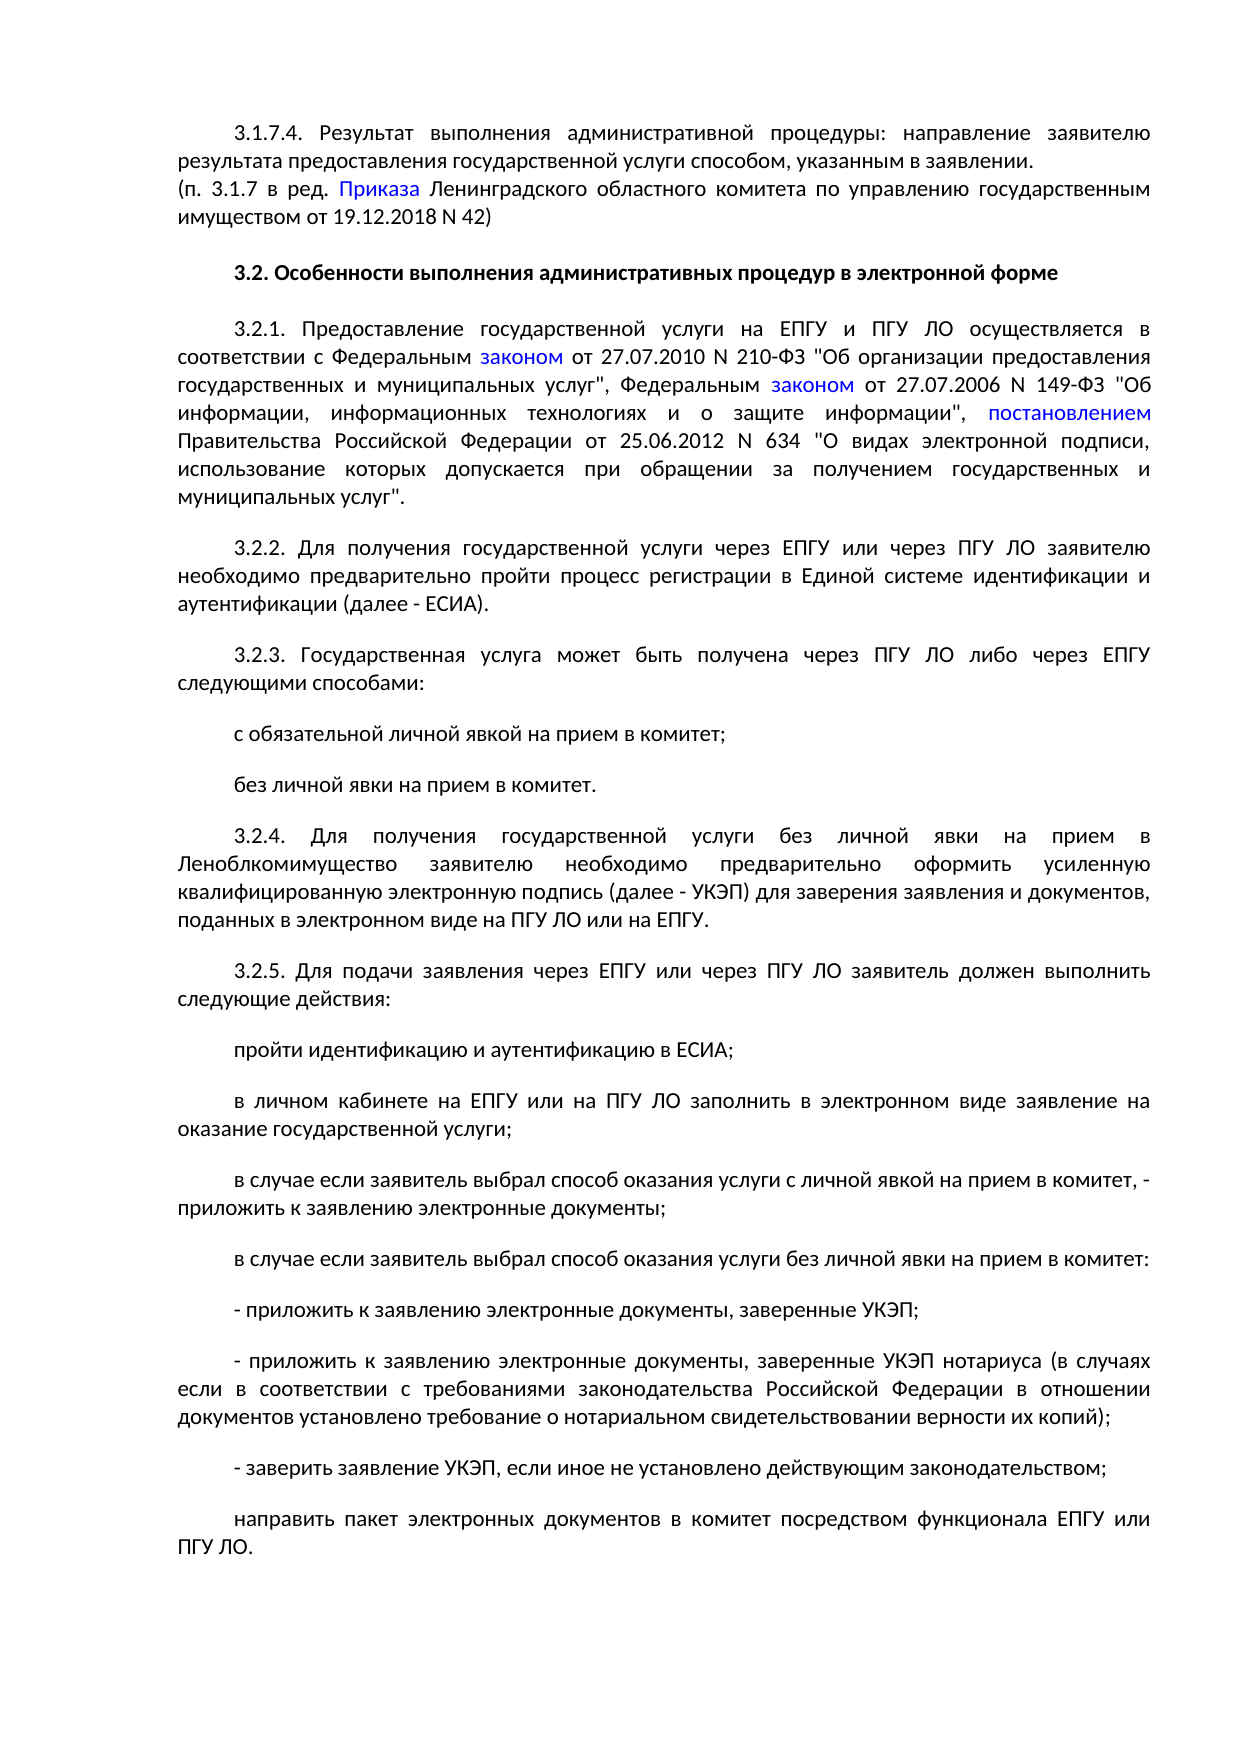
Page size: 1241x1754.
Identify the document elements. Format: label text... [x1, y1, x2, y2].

text - приложить к заявлению электронные документы, заверенные УКЭП нотариуса (в случаях если в соответствии с требованиями законодательства Российской Федерации в отношении документов установлено требование о нотариальном свидетельствовании верности их копий); [177, 1346, 1152, 1430]
title 3.2. Особенности выполнения административных процедур в электронной форме [177, 258, 1152, 286]
text 3.2.5. Для подачи заявления через ЕПГУ или через ПГУ ЛО заявитель должен выполнить следующие действия: [177, 956, 1152, 1012]
text в личном кабинете на ЕПГУ или на ПГУ ЛО заполнить в электронном виде заявление на оказание государственной услуги; [177, 1086, 1152, 1142]
text 3.1.7.4. Результат выполнения административной процедуры: направление заявителю результата предоставления государственной услуги способом, указанным в заявлении. [177, 118, 1152, 174]
text направить пакет электронных документов в комитет посредством функционала ЕПГУ или ПГУ ЛО. [177, 1504, 1152, 1560]
text 3.2.1. Предоставление государственной услуги на ЕПГУ и ПГУ ЛО осуществляется в соответствии с Федеральным законом от 27.07.2010 N 210-ФЗ "Об организации предоставления государственных и муниципальных услуг", Федеральным законом от 27.07.2006 N 149-ФЗ "Об информации, информационных технологиях и о защите информации", постановлением Правительства Российской Федерации от 25.06.2012 N 634 "О видах электронной подписи, использование которых допускается при обращении за получением государственных и муниципальных услуг". [177, 314, 1152, 510]
text 3.2.2. Для получения государственной услуги через ЕПГУ или через ПГУ ЛО заявителю необходимо предварительно пройти процесс регистрации в Единой системе идентификации и аутентификации (далее - ЕСИА). [177, 533, 1152, 617]
text - приложить к заявлению электронные документы, заверенные УКЭП; [177, 1295, 1152, 1323]
text пройти идентификацию и аутентификацию в ЕСИА; [177, 1035, 1152, 1063]
text (п. 3.1.7 в ред. Приказа Ленинградского областного комитета по управлению государственным имуществом от 19.12.2018 N 42) [177, 174, 1152, 230]
text без личной явки на прием в комитет. [177, 770, 1152, 798]
text в случае если заявитель выбрал способ оказания услуги с личной явкой на прием в комитет, - приложить к заявлению электронные документы; [177, 1165, 1152, 1221]
text 3.2.4. Для получения государственной услуги без личной явки на прием в Леноблкомимущество заявителю необходимо предварительно оформить усиленную квалифицированную электронную подпись (далее - УКЭП) для заверения заявления и документов, поданных в электронном виде на ПГУ ЛО или на ЕПГУ. [177, 821, 1152, 933]
text в случае если заявитель выбрал способ оказания услуги без личной явки на прием в комитет: [177, 1244, 1152, 1272]
text 3.2.3. Государственная услуга может быть получена через ПГУ ЛО либо через ЕПГУ следующими способами: [177, 640, 1152, 696]
text - заверить заявление УКЭП, если иное не установлено действующим законодательством; [177, 1453, 1152, 1481]
text с обязательной личной явкой на прием в комитет; [177, 719, 1152, 747]
